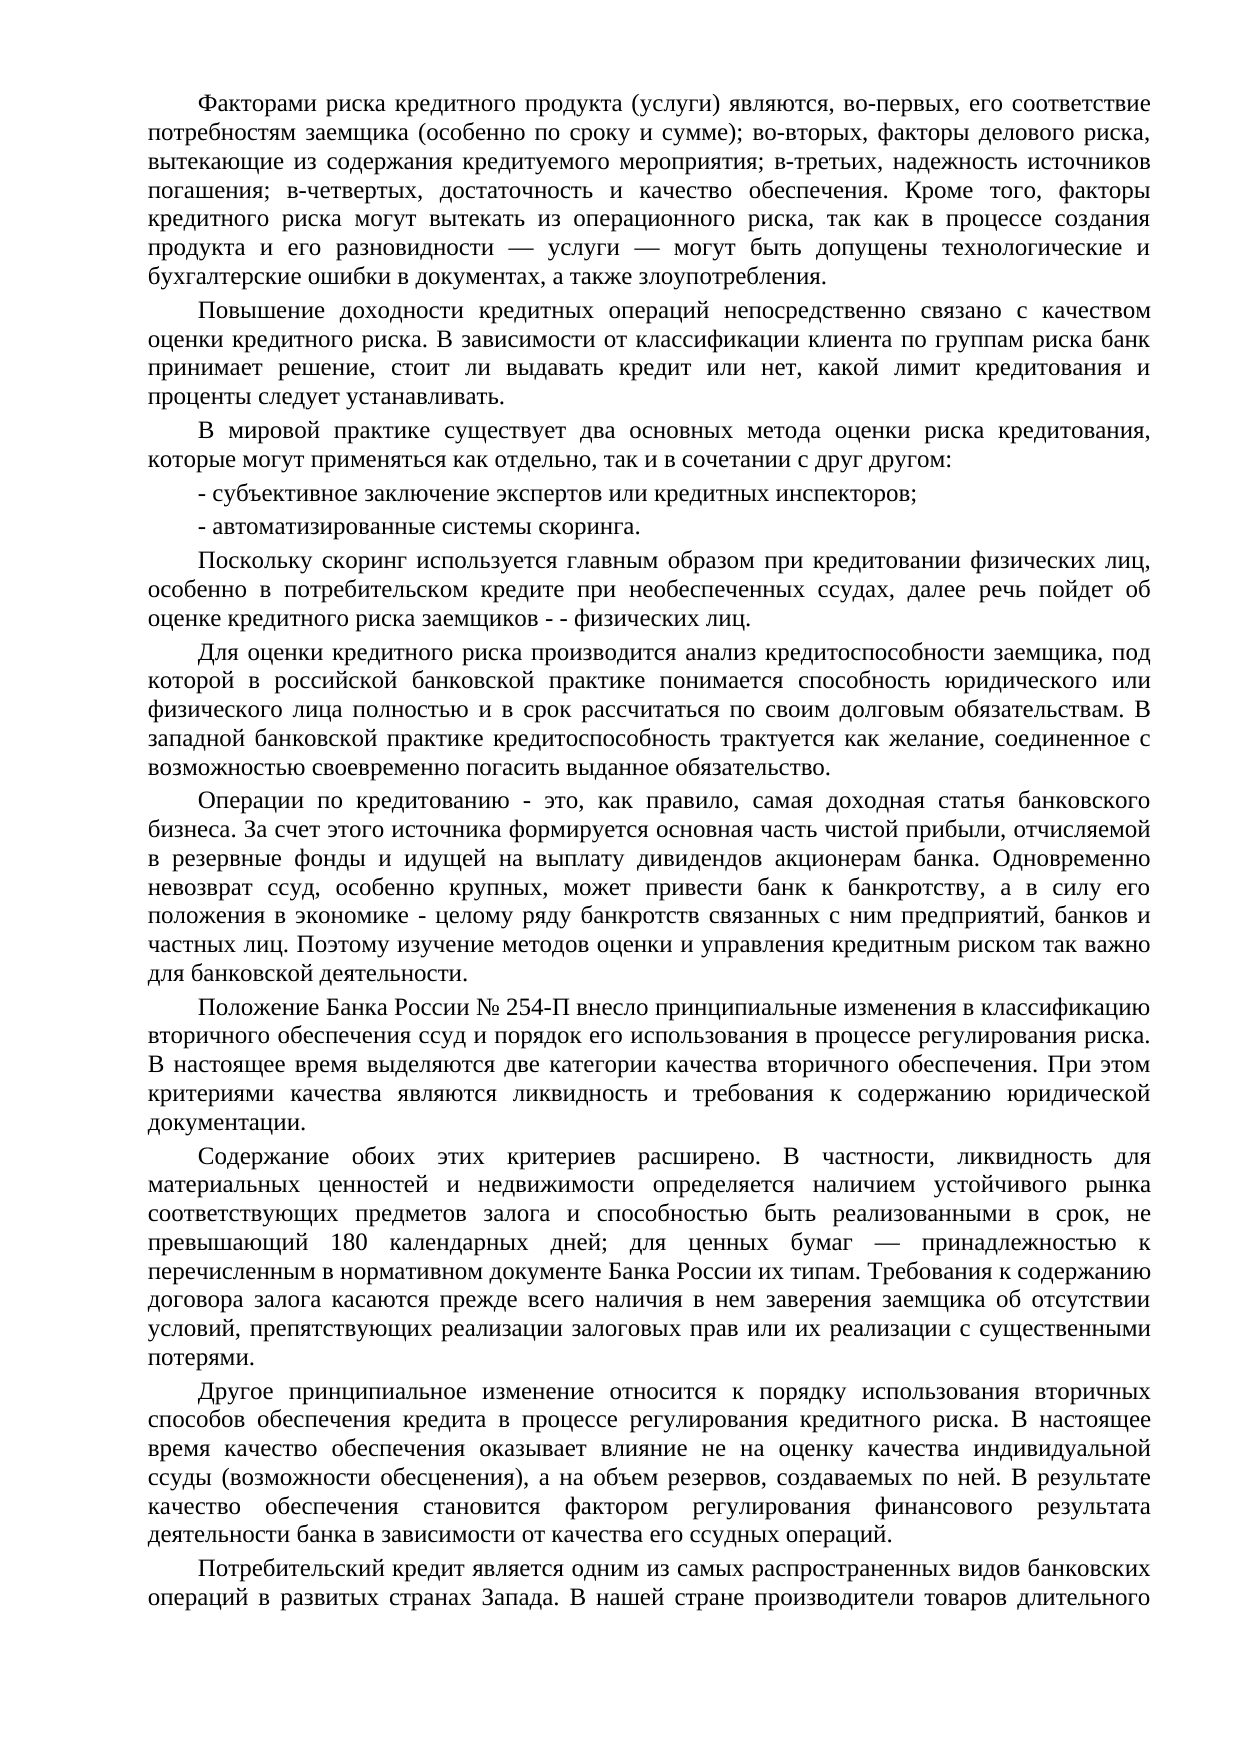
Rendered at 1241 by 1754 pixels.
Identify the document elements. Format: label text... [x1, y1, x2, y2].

text Факторами риска кредитного продукта (услуги) являются, во-первых, его соответствие потребностям заемщика (особенно по сроку и сумме); во-вторых, факторы делового риска, вытекающие из содержания кредитуемого мероприятия; в-третьих, надежность источников погашения; в-четвертых, достаточность и качество обеспечения. Кроме того, факторы кредитного риска могут вытекать из операционного риска, так как в процессе создания продукта и его разновидности — услуги — могут быть допущены технологические и бухгалтерские ошибки в документах, а также злоупотребления. [148, 88, 1152, 290]
text - автоматизированные системы скоринга. [148, 511, 1152, 540]
text Операции по кредитованию - это, как правило, самая доходная статья банковского бизнеса. За счет этого источника формируется основная часть чистой прибыли, отчисляемой в резервные фонды и идущей на выплату дивидендов акционерам банка. Одновременно невозврат ссуд, особенно крупных, может привести банк к банкротству, а в силу его положения в экономике - целому ряду банкротств связанных с ним предприятий, банков и частных лиц. Поэтому изучение методов оценки и управления кредитным риском так важно для банковской деятельности. [148, 786, 1152, 987]
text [148, 1553, 1152, 1611]
text Поскольку скоринг используется главным образом при кредитовании физических лиц, особенно в потребительском кредите при необеспеченных ссудах, далее речь пойдет об оценке кредитного риска заемщиков - - физических лиц. [148, 545, 1152, 632]
text Положение Банка России № 254-П внесло принципиальные изменения в классификацию вторичного обеспечения ссуд и порядок его использования в процессе регулирования риска. В настоящее время выделяются две категории качества вторичного обеспечения. При этом критериями качества являются ликвидность и требования к содержанию юридической документации. [148, 992, 1152, 1136]
text В мировой практике существует два основных метода оценки риска кредитования, которые могут применяться как отдельно, так и в сочетании с друг другом: [148, 415, 1152, 472]
text Содержание обоих этих критериев расширено. В частности, ликвидность для материальных ценностей и недвижимости определяется наличием устойчивого рынка соответствующих предметов залога и способностью быть реализованными в срок, не превышающий 180 календарных дней; для ценных бумаг — принадлежностью к перечисленным в нормативном документе Банка России их типам. Требования к содержанию договора залога касаются прежде всего наличия в нем заверения заемщика об отсутствии условий, препятствующих реализации залоговых прав или их реализации с существенными потерями. [148, 1141, 1152, 1371]
text Другое принципиальное изменение относится к порядку использования вторичных способов обеспечения кредита в процессе регулирования кредитного риска. В настоящее время качество обеспечения оказывает влияние не на оценку качества индивидуальной ссуды (возможности обесценения), а на объем резервов, создаваемых по ней. В результате качество обеспечения становится фактором регулирования финансового результата деятельности банка в зависимости от качества его ссудных операций. [148, 1376, 1152, 1548]
text Повышение доходности кредитных операций непосредственно связано с качеством оценки кредитного риска. В зависимости от классификации клиента по группам риска банк принимает решение, стоит ли выдавать кредит или нет, какой лимит кредитования и проценты следует устанавливать. [148, 295, 1152, 410]
text Для оценки кредитного риска производится анализ кредитоспособности заемщика, под которой в российской банковской практике понимается способность юридического или физического лица полностью и в срок рассчитаться по своим долговым обязательствам. В западной банковской практике кредитоспособность трактуется как желание, соединенное с возможностью своевременно погасить выданное обязательство. [148, 637, 1152, 780]
text - субъективное заключение экспертов или кредитных инспекторов; [148, 478, 1152, 506]
